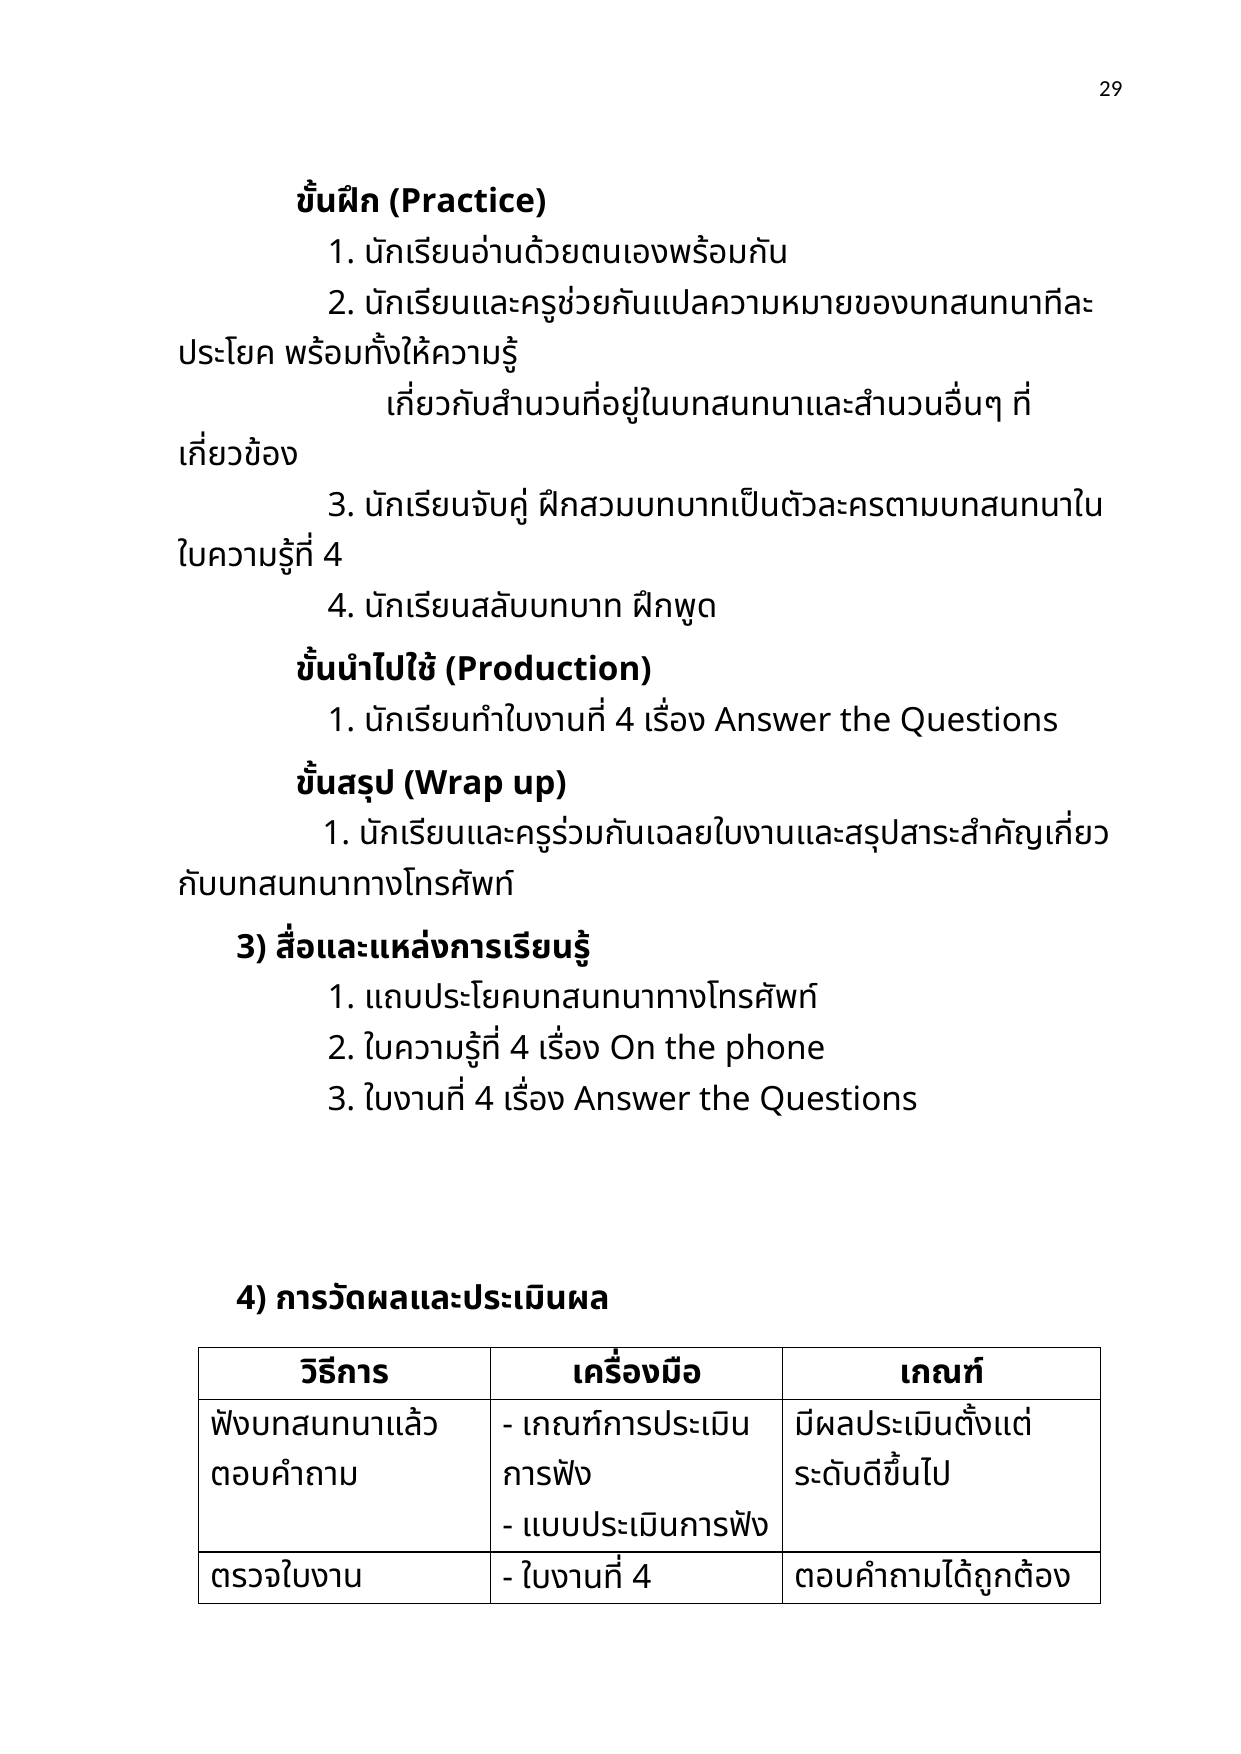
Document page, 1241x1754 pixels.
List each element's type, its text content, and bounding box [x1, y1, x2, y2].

text 1. นักเรียนอ่านด้วยตนเองพร้อมกัน [177, 228, 1122, 278]
text 4) การวัดผลและประเมินผล [177, 1274, 1122, 1324]
text 2. นักเรียนและครูช่วยกันแปลความหมายของบทสนทนาทีละประโยค พร้อมทั้งให้ความรู้ [177, 278, 1122, 379]
text ขั้นนำไปใช้ (Production) [177, 645, 1122, 695]
table_header เครื่องมือ [491, 1348, 782, 1399]
table_cell มีผลประเมินตั้งแต่ระดับดีขึ้นไป [783, 1400, 1100, 1551]
text 1. แถบประโยคบทสนทนาทางโทรศัพท์ [252, 973, 1122, 1024]
text 1. นักเรียนและครูร่วมกันเฉลยใบงานและสรุปสาระสำคัญเกี่ยวกับบทสนทนาทางโทรศัพท์ [177, 809, 1122, 910]
table_cell - เกณฑ์การประเมินการฟัง - แบบประเมินการฟัง [491, 1400, 782, 1551]
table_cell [783, 1553, 1100, 1603]
table_cell - ใบงานที่ 4 [491, 1553, 782, 1603]
text ขั้นสรุป (Wrap up) [177, 758, 1122, 809]
text ขั้นฝึก (Practice) [177, 177, 1122, 228]
text เกี่ยวกับสำนวนที่อยู่ในบทสนทนาและสำนวนอื่นๆ ที่เกี่ยวข้อง [177, 379, 1122, 480]
table_cell ฟังบทสนทนาแล้วตอบคำถาม [199, 1400, 490, 1551]
table_cell ตรวจใบงาน [199, 1553, 490, 1603]
text 3. ใบงานที่ 4 เรื่อง Answer the Questions [252, 1074, 1122, 1125]
text 3. นักเรียนจับคู่ ฝึกสวมบทบาทเป็นตัวละครตามบทสนทนาในใบความรู้ที่ 4 [177, 480, 1122, 582]
text 2. ใบความรู้ที่ 4 เรื่อง On the phone [252, 1024, 1122, 1074]
text 4. นักเรียนสลับบทบาท ฝึกพูด [177, 582, 1122, 632]
table_header วิธีการ [199, 1348, 490, 1399]
text 3) สื่อและแหล่งการเรียนรู้ [177, 923, 1122, 973]
text 1. นักเรียนทำใบงานที่ 4 เรื่อง Answer the Questions [177, 695, 1122, 746]
table_header เกณฑ์ [783, 1348, 1100, 1399]
